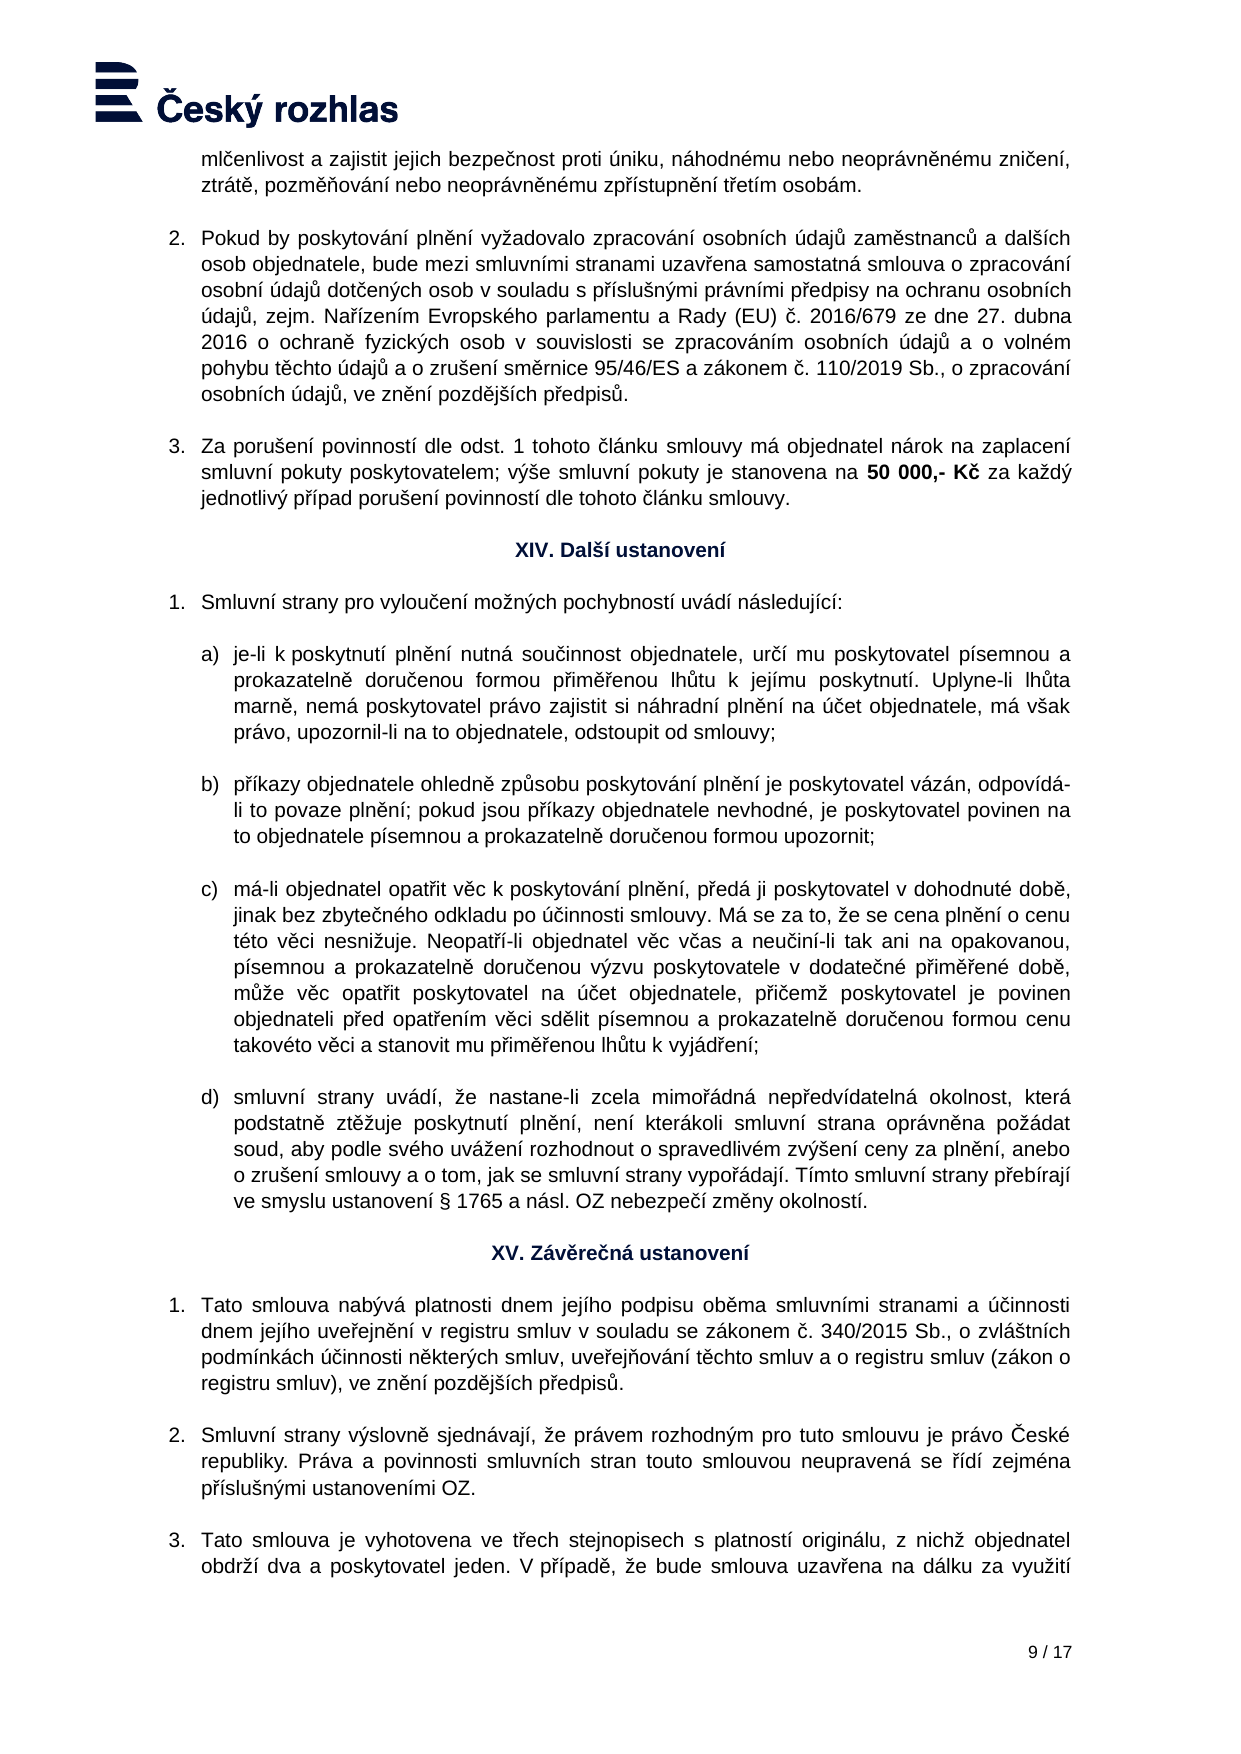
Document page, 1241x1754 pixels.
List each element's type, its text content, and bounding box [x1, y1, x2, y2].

picture [95, 62, 398, 128]
list má-li objednatel opatřit věc k poskytování plnění, předá ji poskytovatel v dohodnuté době, jinak bez zbytečného odkladu po účinnosti smlouvy. Má se za to, že se cena plnění o cenu této věci nesnižuje. Neopatří-li objednatel věc včas a neučiní-li tak ani na opakovanou, písemnou a prokazatelně doručenou výzvu poskytovatele v dodatečné přiměřené době, může věc opatřit poskytovatel na účet objednatele, přičemž poskytovatel je povinen objednateli před opatřením věci sdělit písemnou a prokazatelně doručenou formou cenu takovéto věci a stanovit mu přiměřenou lhůtu k vyjádření; [201, 875, 1072, 1057]
list Tato smlouva nabývá platnosti dnem jejího podpisu oběma smluvními stranami a účinnosti dnem jejího uveřejnění v registru smluv v souladu se zákonem č. 340/2015 Sb., o zvláštních podmínkách účinnosti některých smluv, uveřejňování těchto smluv a o registru smluv (zákon o registru smluv), ve znění pozdějších předpisů. [168, 1292, 1072, 1396]
list Smluvní strany výslovně sjednávají, že právem rozhodným pro tuto smlouvu je právo České republiky. Práva a povinnosti smluvních stran touto smlouvou neupravená se řídí zejména příslušnými ustanoveními OZ. [168, 1422, 1072, 1500]
list je-li k poskytnutí plnění nutná součinnost objednatele, určí mu poskytovatel písemnou a prokazatelně doručenou formou přiměřenou lhůtu k jejímu poskytnutí. Uplyne-li lhůta marně, nemá poskytovatel právo zajistit si náhradní plnění na účet objednatele, má však právo, upozornil-li na to objednatele, odstoupit od smlouvy; [201, 641, 1072, 745]
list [168, 1526, 1072, 1578]
subtitle Další ustanovení [168, 537, 1072, 563]
list příkazy objednatele ohledně způsobu poskytování plnění je poskytovatel vázán, odpovídá-li to povaze plnění; pokud jsou příkazy objednatele nevhodné, je poskytovatel povinen na to objednatele písemnou a prokazatelně doručenou formou upozornit; [201, 771, 1072, 849]
list Pokud by poskytování plnění vyžadovalo zpracování osobních údajů zaměstnanců a dalších osob objednatele, bude mezi smluvními stranami uzavřena samostatná smlouva o zpracování osobní údajů dotčených osob v souladu s příslušnými právními předpisy na ochranu osobních údajů, zejm. Nařízením Evropského parlamentu a Rady (EU) č. 2016/679 ze dne 27. dubna 2016 o ochraně fyzických osob v souvislosti se zpracováním osobních údajů a o volném pohybu těchto údajů a o zrušení směrnice 95/46/ES a zákonem č. 110/2019 Sb., o zpracování osobních údajů, ve znění pozdějších předpisů. [168, 224, 1072, 406]
list Za porušení povinností dle odst. 1 tohoto článku smlouvy má objednatel nárok na zaplacení smluvní pokuty poskytovatelem; výše smluvní pokuty je stanovena na 50 000,- Kč za každý jednotlivý případ porušení povinností dle tohoto článku smlouvy. [168, 432, 1072, 511]
subtitle Závěrečná ustanovení [168, 1240, 1072, 1266]
list Smluvní strany pro vyloučení možných pochybností uvádí následující: [168, 589, 1072, 615]
list smluvní strany uvádí, že nastane-li zcela mimořádná nepředvídatelná okolnost, která podstatně ztěžuje poskytnutí plnění, není kterákoli smluvní strana oprávněna požádat soud, aby podle svého uvážení rozhodnout o spravedlivém zvýšení ceny za plnění, anebo o zrušení smlouvy a o tom, jak se smluvní strany vypořádají. Tímto smluvní strany přebírají ve smyslu ustanovení § 1765 a násl. OZ nebezpečí změny okolností. [201, 1083, 1072, 1214]
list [168, 146, 1072, 198]
